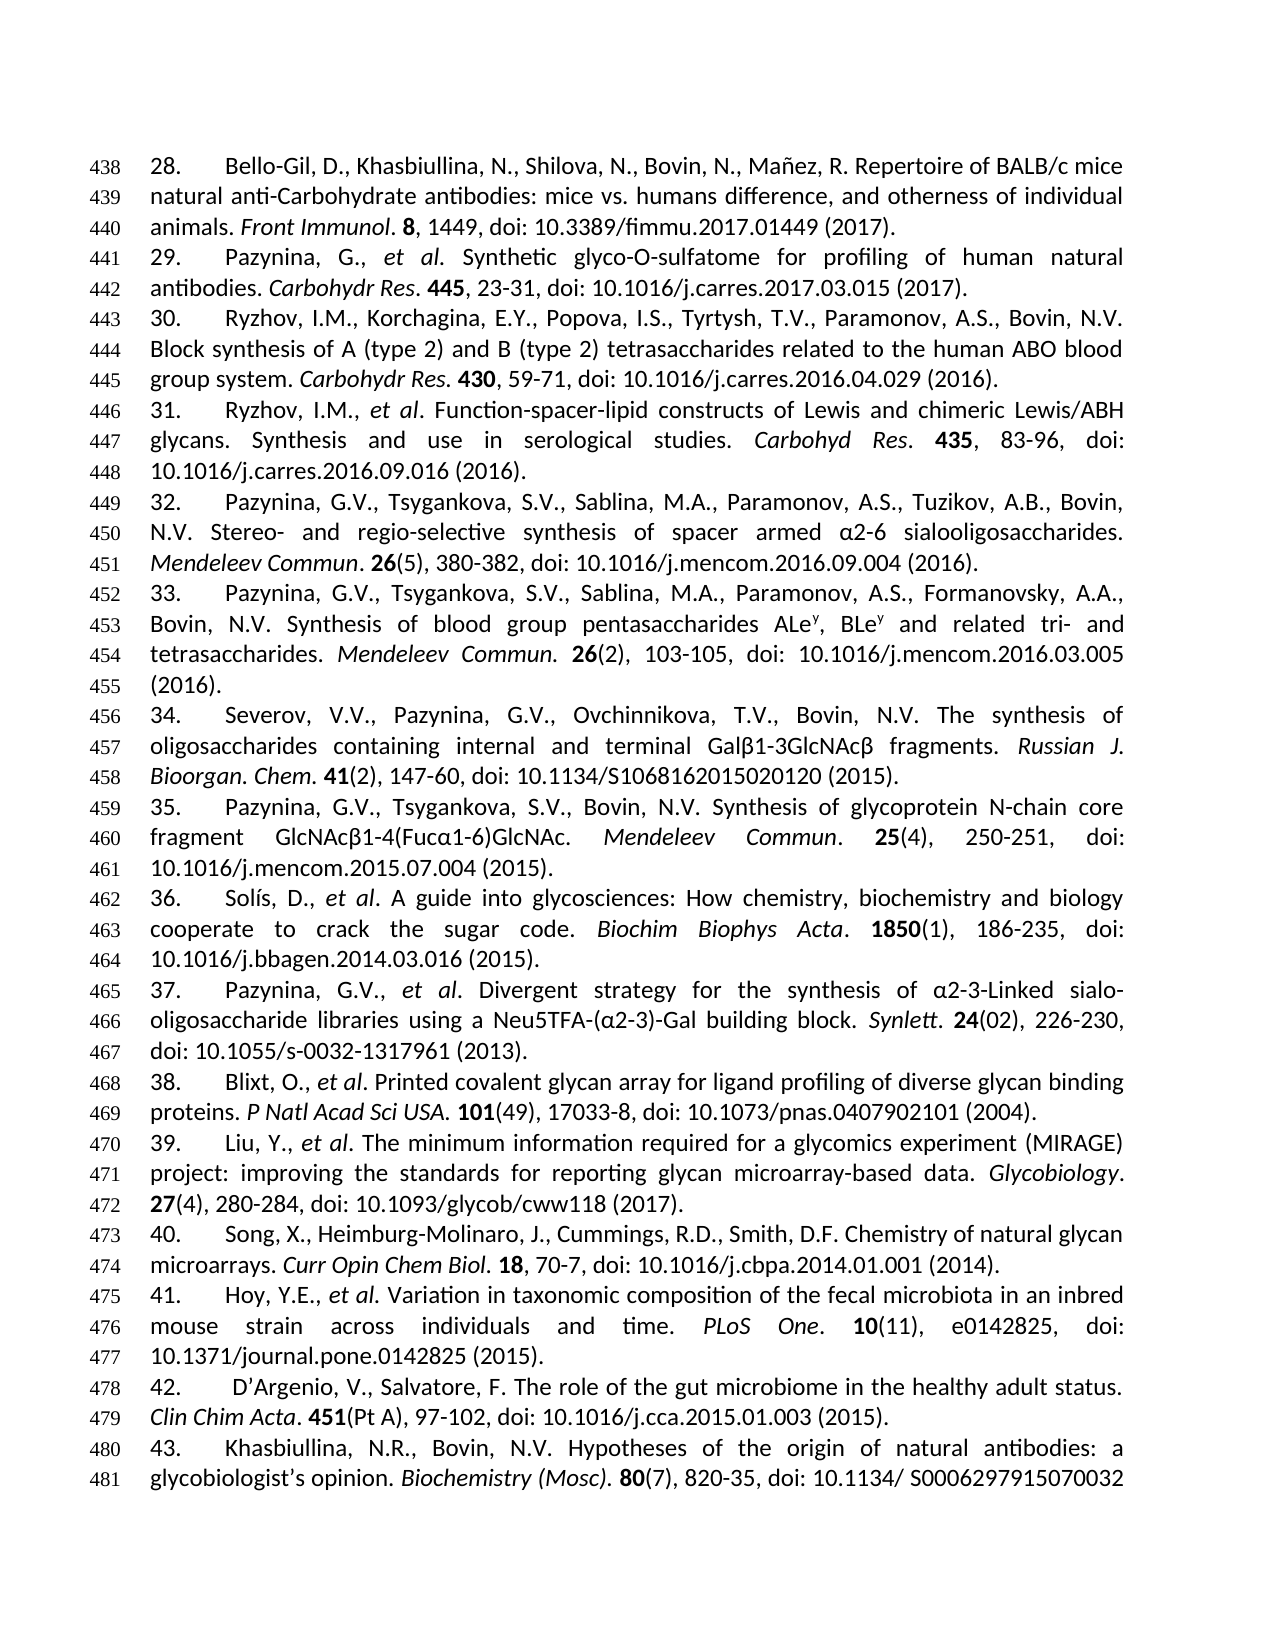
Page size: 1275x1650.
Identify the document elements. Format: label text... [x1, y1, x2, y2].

list Song, X., Heimburg-Molinaro, J., Cummings, R.D., Smith, D.F. Chemistry of natural glycan microarrays. Curr Opin Chem Biol. 18, 70-7, doi: 10.1016/j.cbpa.2014.01.001 (2014). [150, 1218, 1125, 1279]
list Liu, Y., et al. The minimum information required for a glycomics experiment (MIRAGE) project: improving the standards for reporting glycan microarray-based data. Glycobiology. 27(4), 280-284, doi: 10.1093/glycob/cww118 (2017). [150, 1127, 1125, 1218]
list Pazynina, G.V., Tsygankova, S.V., Sablina, M.A., Paramonov, A.S., Tuzikov, A.B., Bovin, N.V. Stereo- and regio-selective synthesis of spacer armed α2-6 sialooligosaccharides. Mendeleev Commun. 26(5), 380-382, doi: 10.1016/j.mencom.2016.09.004 (2016). [150, 486, 1125, 577]
list D’Argenio, V., Salvatore, F. The role of the gut microbiome in the healthy adult status. Clin Chim Acta. 451(Pt A), 97-102, doi: 10.1016/j.cca.2015.01.003 (2015). [150, 1371, 1125, 1432]
list Pazynina, G.V., et al. Divergent strategy for the synthesis of α2-3-Linked sialo-oligosaccharide libraries using a Neu5TFA-(α2-3)-Gal building block. Synlett. 24(02), 226-230, doi: 10.1055/s-0032-1317961 (2013). [150, 974, 1125, 1066]
list Pazynina, G., et al. Synthetic glyco-O-sulfatome for profiling of human natural antibodies. Carbohydr Res. 445, 23-31, doi: 10.1016/j.carres.2017.03.015 (2017). [150, 242, 1125, 303]
list Ryzhov, I.M., et al. Function-spacer-lipid constructs of Lewis and chimeric Lewis/ABH glycans. Synthesis and use in serological studies. Carbohyd Res. 435, 83-96, doi: 10.1016/j.carres.2016.09.016 (2016). [150, 394, 1125, 486]
list Ryzhov, I.M., Korchagina, E.Y., Popova, I.S., Tyrtysh, T.V., Paramonov, A.S., Bovin, N.V. Block synthesis of A (type 2) and B (type 2) tetrasaccharides related to the human ABO blood group system. Carbohydr Res. 430, 59-71, doi: 10.1016/j.carres.2016.04.029 (2016). [150, 303, 1125, 394]
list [150, 1432, 1125, 1493]
list Pazynina, G.V., Tsygankova, S.V., Bovin, N.V. Synthesis of glycoprotein N-chain core fragment GlcNAcβ1-4(Fucα1-6)GlcNAc. Mendeleev Commun. 25(4), 250-251, doi: 10.1016/j.mencom.2015.07.004 (2015). [150, 791, 1125, 882]
list Blixt, O., et al. Printed covalent glycan array for ligand profiling of diverse glycan binding proteins. P Natl Acad Sci USA. 101(49), 17033-8, doi: 10.1073/pnas.0407902101 (2004). [150, 1066, 1125, 1127]
list Solís, D., et al. A guide into glycosciences: How chemistry, biochemistry and biology cooperate to crack the sugar code. Biochim Biophys Acta. 1850(1), 186-235, doi: 10.1016/j.bbagen.2014.03.016 (2015). [150, 882, 1125, 974]
list Severov, V.V., Pazynina, G.V., Ovchinnikova, T.V., Bovin, N.V. The synthesis of oligosaccharides containing internal and terminal Galβ1-3GlcNAcβ fragments. Russian J. Bioorgan. Chem. 41(2), 147-60, doi: 10.1134/S1068162015020120 (2015). [150, 699, 1125, 791]
list Bello-Gil, D., Khasbiullina, N., Shilova, N., Bovin, N., Mañez, R. Repertoire of BALB/c mice natural anti-Carbohydrate antibodies: mice vs. humans difference, and otherness of individual animals. Front Immunol. 8, 1449, doi: 10.3389/fimmu.2017.01449 (2017). [150, 150, 1125, 242]
list Hoy, Y.E., et al. Variation in taxonomic composition of the fecal microbiota in an inbred mouse strain across individuals and time. PLoS One. 10(11), e0142825, doi: 10.1371/journal.pone.0142825 (2015). [150, 1279, 1125, 1371]
list Pazynina, G.V., Tsygankova, S.V., Sablina, M.A., Paramonov, A.S., Formanovsky, A.A., Bovin, N.V. Synthesis of blood group pentasaccharides ALey, BLey and related tri- and tetrasaccharides. Mendeleev Commun. 26(2), 103-105, doi: 10.1016/j.mencom.2016.03.005 (2016). [150, 577, 1125, 699]
